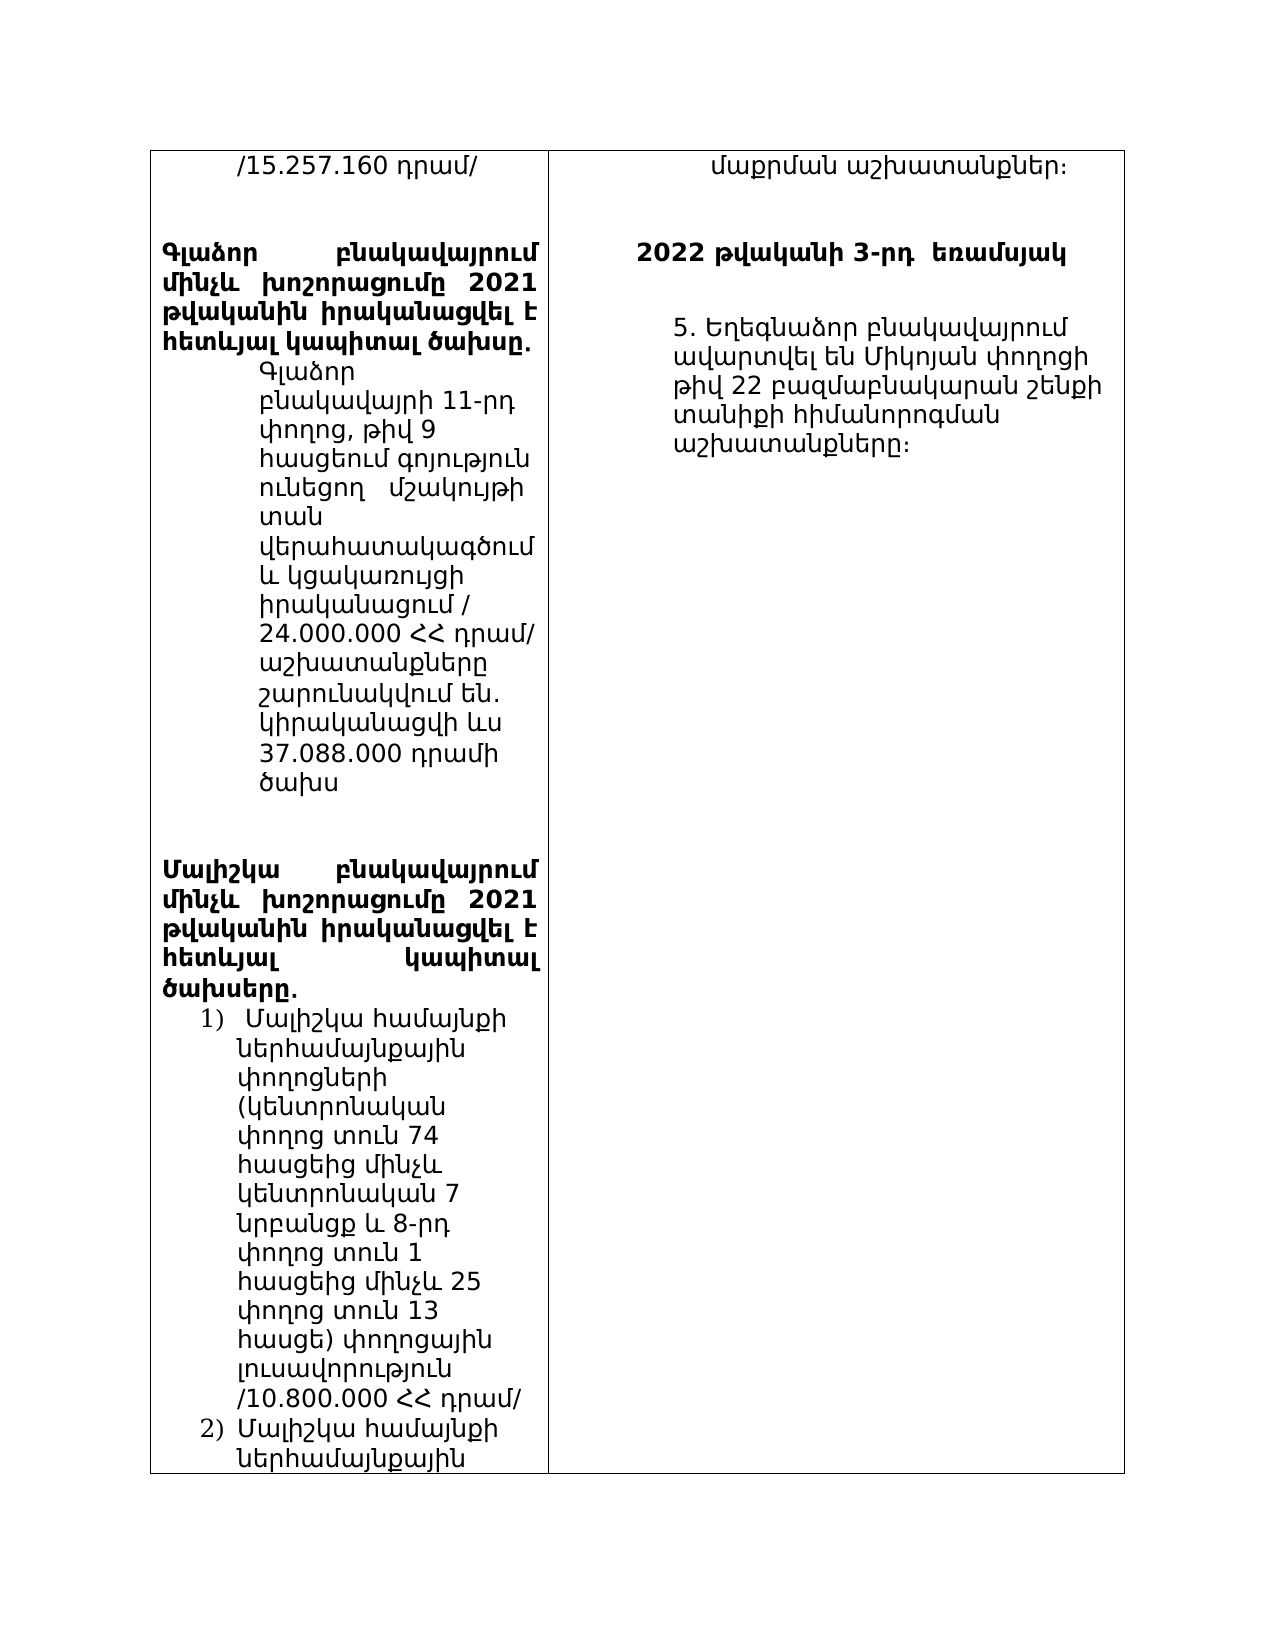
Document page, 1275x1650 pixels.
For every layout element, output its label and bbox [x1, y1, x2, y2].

table_cell [151, 151, 548, 1473]
table_cell [549, 151, 1124, 1473]
